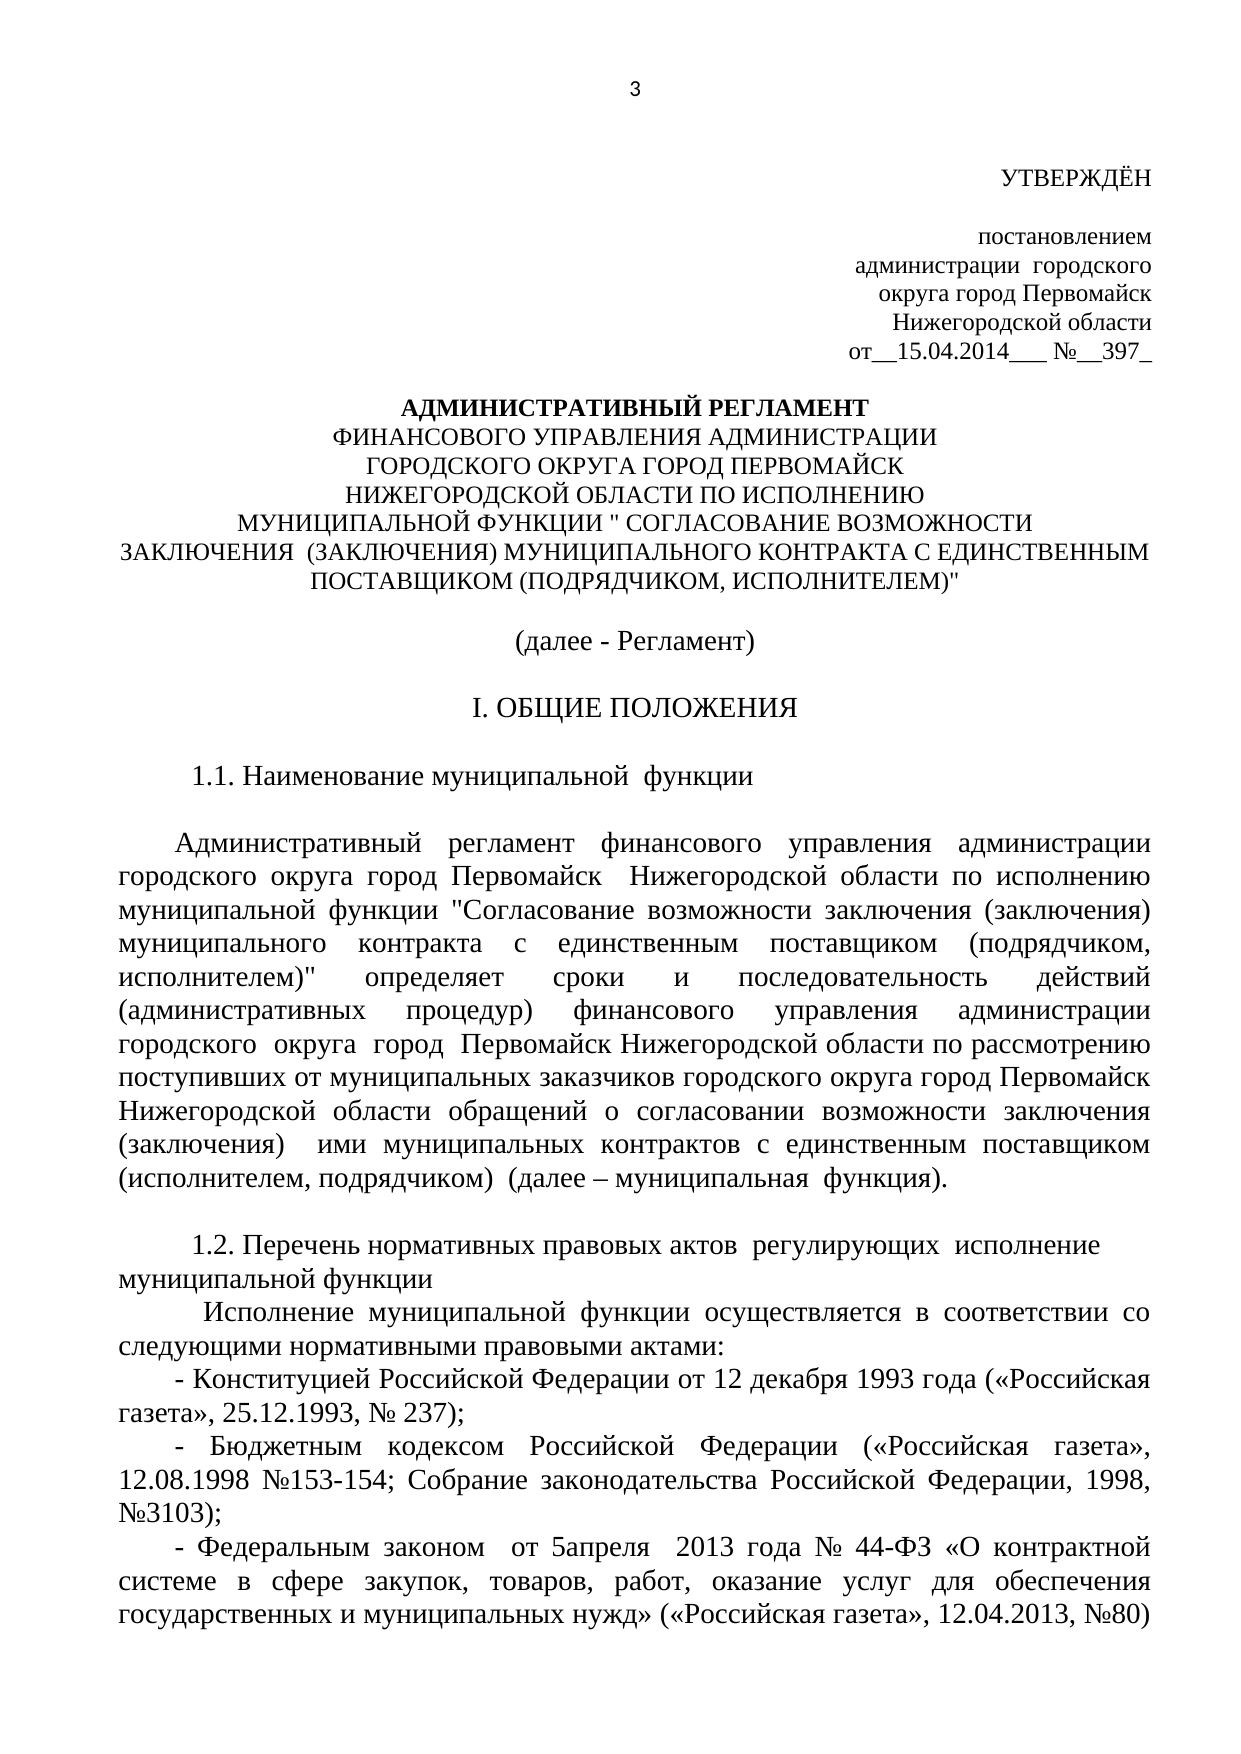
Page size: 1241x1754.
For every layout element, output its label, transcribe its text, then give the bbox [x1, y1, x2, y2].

text ЗАКЛЮЧЕНИЯ (ЗАКЛЮЧЕНИЯ) МУНИЦИПАЛЬНОГО КОНТРАКТА С ЕДИНСТВЕННЫМ ПОСТАВЩИКОМ (ПОДРЯДЧИКОМ, ИСПОЛНИТЕЛЕМ)" [118, 537, 1152, 595]
text от__15.04.2014___ №__397_ [118, 336, 1152, 365]
text администрации городского [118, 250, 1152, 278]
text 1.1. Наименование муниципальной функции [118, 758, 1152, 791]
text - Конституцией Российской Федерации от 12 декабря 1993 года («Российская газета», 25.12.1993, № 237); [118, 1361, 1152, 1428]
text МУНИЦИПАЛЬНОЙ ФУНКЦИИ " СОГЛАСОВАНИЕ ВОЗМОЖНОСТИ [118, 508, 1152, 537]
text Нижегородской области [118, 307, 1152, 336]
text ГОРОДСКОГО ОКРУГА ГОРОД ПЕРВОМАЙСК [118, 451, 1152, 480]
text АДМИНИСТРАТИВНЫЙ РЕГЛАМЕНТ [118, 393, 1152, 422]
text постановлением [118, 221, 1152, 250]
text I. ОБЩИЕ ПОЛОЖЕНИЯ [118, 691, 1152, 724]
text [118, 1529, 1152, 1630]
text УТВЕРЖДЁН [118, 163, 1152, 192]
text - Бюджетным кодексом Российской Федерации («Российская газета», 12.08.1998 №153-154; Собрание законодательства Российской Федерации, 1998, №3103); [118, 1428, 1152, 1529]
text округа город Первомайск [118, 278, 1152, 307]
text ФИНАНСОВОГО УПРАВЛЕНИЯ АДМИНИСТРАЦИИ [118, 422, 1152, 451]
text Исполнение муниципальной функции осуществляется в соответствии со следующими нормативными правовыми актами: [118, 1294, 1152, 1361]
text НИЖЕГОРОДСКОЙ ОБЛАСТИ ПО ИСПОЛНЕНИЮ [118, 480, 1152, 508]
text 1.2. Перечень нормативных правовых актов регулирующих исполнение муниципальной функции [118, 1227, 1152, 1294]
text Административный регламент финансового управления администрации городского округа город Первомайск Нижегородской области по исполнению муниципальной функции "Согласование возможности заключения (заключения) муниципального контракта с единственным поставщиком (подрядчиком, исполнителем)" определяет сроки и последовательность действий (административных процедур) финансового управления администрации городского округа город Первомайск Нижегородской области по рассмотрению поступивших от муниципальных заказчиков городского округа город Первомайск Нижегородской области обращений о согласовании возможности заключения (заключения) ими муниципальных контрактов с единственным поставщиком (исполнителем, подрядчиком) (далее – муниципальная функция). [118, 825, 1152, 1194]
text (далее - Регламент) [118, 623, 1152, 657]
